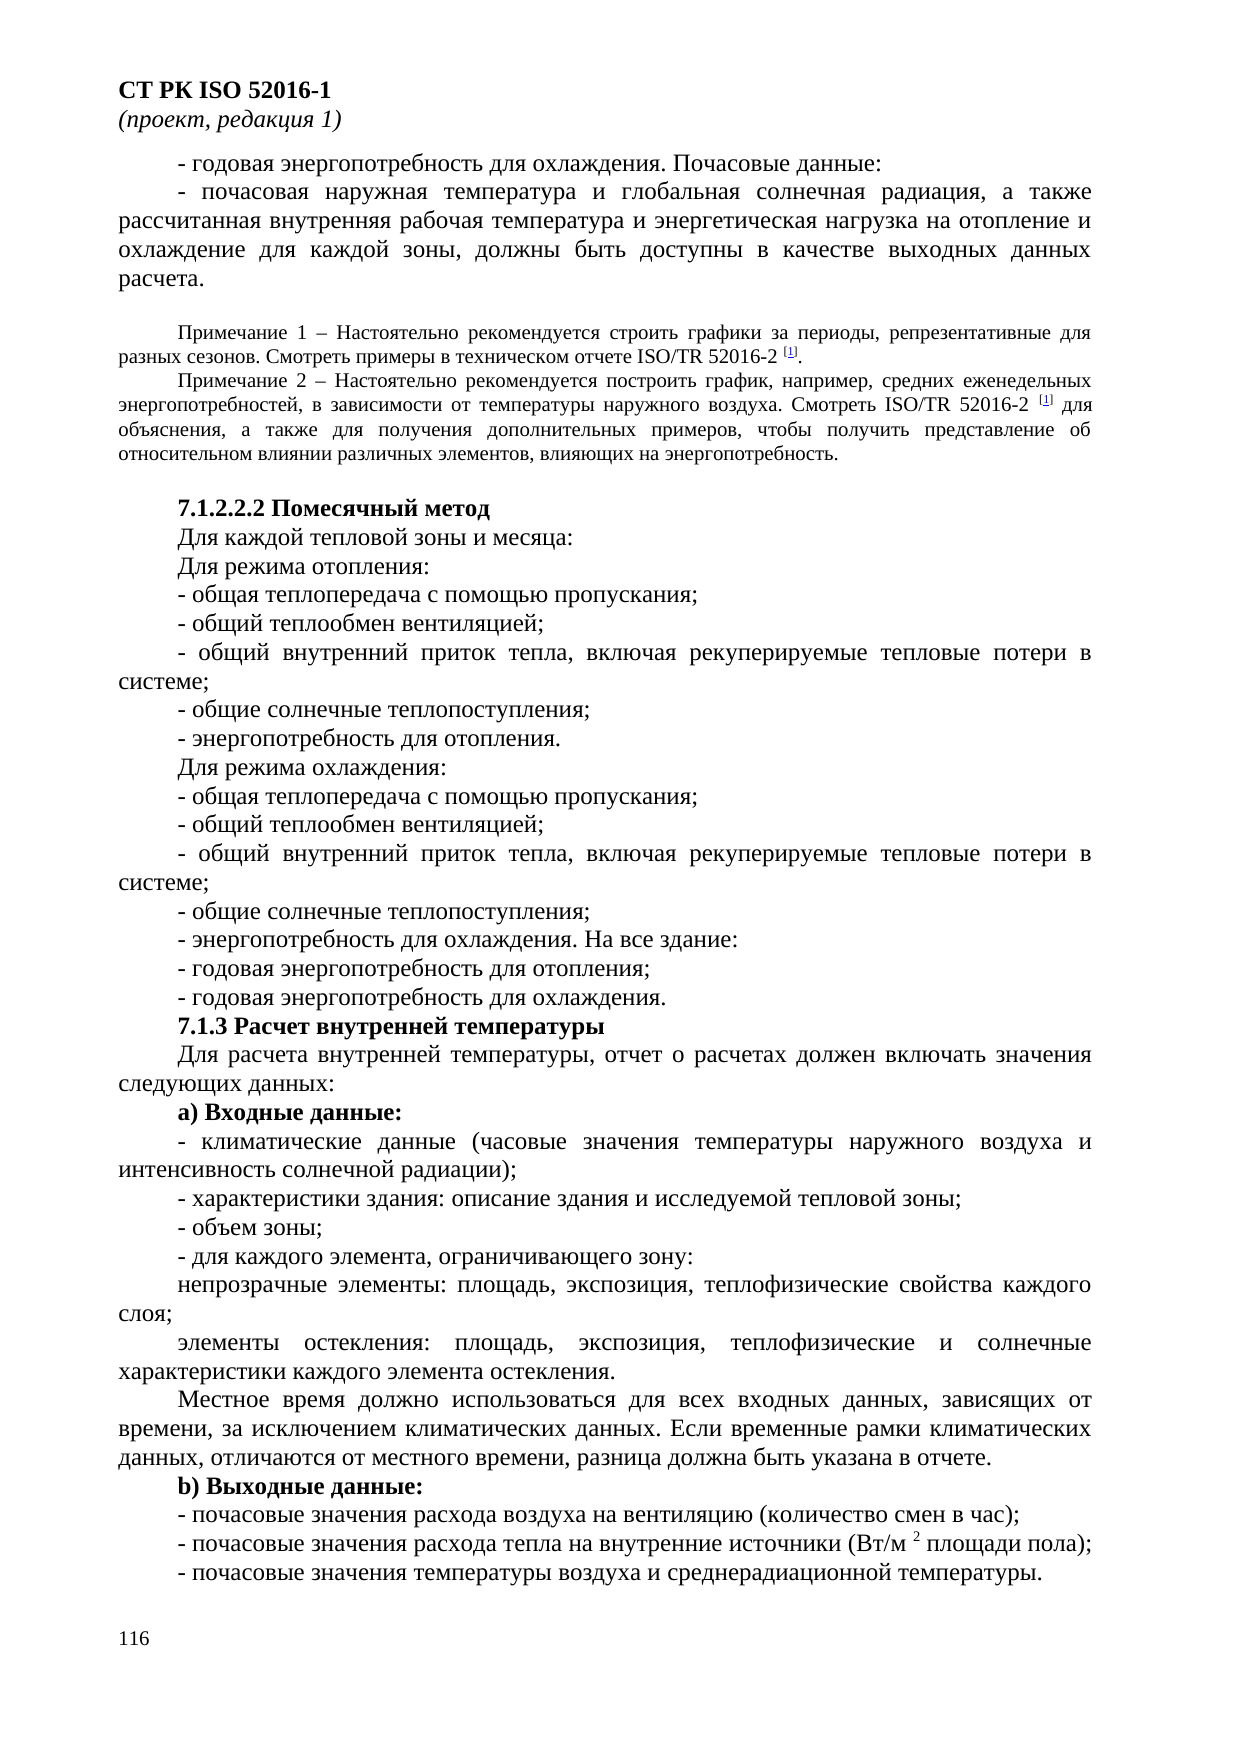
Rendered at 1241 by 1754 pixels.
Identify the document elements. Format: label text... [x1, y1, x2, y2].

text - почасовые значения температуры воздуха и среднерадиационной температуры. [118, 1557, 1092, 1586]
text - годовая энергопотребность для охлаждения. [118, 982, 1092, 1011]
text Примечание 2 – Настоятельно рекомендуется построить график, например, средних еженедельных энергопотребностей, в зависимости от температуры наружного воздуха. Смотреть ISO/TR 52016-2 [1] для объяснения, а также для получения дополнительных примеров, чтобы получить представление об относительном влиянии различных элементов, влияющих на энергопотребность. [118, 368, 1092, 464]
text а) Входные данные: [118, 1097, 1092, 1126]
text - годовая энергопотребность для отопления; [118, 953, 1092, 982]
text - энергопотребность для охлаждения. На все здание: [118, 924, 1092, 953]
text - общий внутренний приток тепла, включая рекуперируемые тепловые потери в системе; [118, 637, 1092, 694]
text - общие солнечные теплопоступления; [118, 694, 1092, 723]
text - почасовые значения расхода тепла на внутренние источники (Вт/м 2 площади пола); [118, 1528, 1092, 1557]
text - характеристики здания: описание здания и исследуемой тепловой зоны; [118, 1183, 1092, 1212]
text - общая теплопередача с помощью пропускания; [118, 781, 1092, 809]
text - почасовые значения расхода воздуха на вентиляцию (количество смен в час); [118, 1499, 1092, 1528]
text - общий теплообмен вентиляцией; [118, 608, 1092, 637]
text - годовая энергопотребность для охлаждения. Почасовые данные: [118, 148, 1092, 176]
text Для каждой тепловой зоны и месяца: [118, 522, 1092, 551]
text - общий внутренний приток тепла, включая рекуперируемые тепловые потери в системе; [118, 838, 1092, 896]
text - объем зоны; [118, 1212, 1092, 1241]
text - климатические данные (часовые значения температуры наружного воздуха и интенсивность солнечной радиации); [118, 1126, 1092, 1183]
text - для каждого элемента, ограничивающего зону: [118, 1241, 1092, 1269]
text - общая теплопередача с помощью пропускания; [118, 579, 1092, 608]
text Местное время должно использоваться для всех входных данных, зависящих от времени, за исключением климатических данных. Если временные рамки климатических данных, отличаются от местного времени, разница должна быть указана в отчете. [118, 1384, 1092, 1471]
text - почасовая наружная температура и глобальная солнечная радиация, а также рассчитанная внутренняя рабочая температура и энергетическая нагрузка на отопление и охлаждение для каждой зоны, должны быть доступны в качестве выходных данных расчета. [118, 176, 1092, 291]
text - энергопотребность для отопления. [118, 723, 1092, 752]
text Для режима охлаждения: [118, 752, 1092, 781]
text 7.1.3 Расчет внутренней температуры [118, 1011, 1092, 1039]
text b) Выходные данные: [118, 1471, 1092, 1499]
text элементы остекления: площадь, экспозиция, теплофизические и солнечные характеристики каждого элемента остекления. [118, 1327, 1092, 1384]
text Для расчета внутренней температуры, отчет о расчетах должен включать значения следующих данных: [118, 1039, 1092, 1097]
text Примечание 1 – Настоятельно рекомендуется строить графики за периоды, репрезентативные для разных сезонов. Смотреть примеры в техническом отчете ISO/TR 52016-2 [1]. [118, 320, 1092, 368]
text Для режима отопления: [118, 551, 1092, 579]
text 7.1.2.2.2 Помесячный метод [118, 493, 1092, 522]
text непрозрачные элементы: площадь, экспозиция, теплофизические свойства каждого слоя; [118, 1269, 1092, 1327]
text - общие солнечные теплопоступления; [118, 896, 1092, 924]
text - общий теплообмен вентиляцией; [118, 809, 1092, 838]
